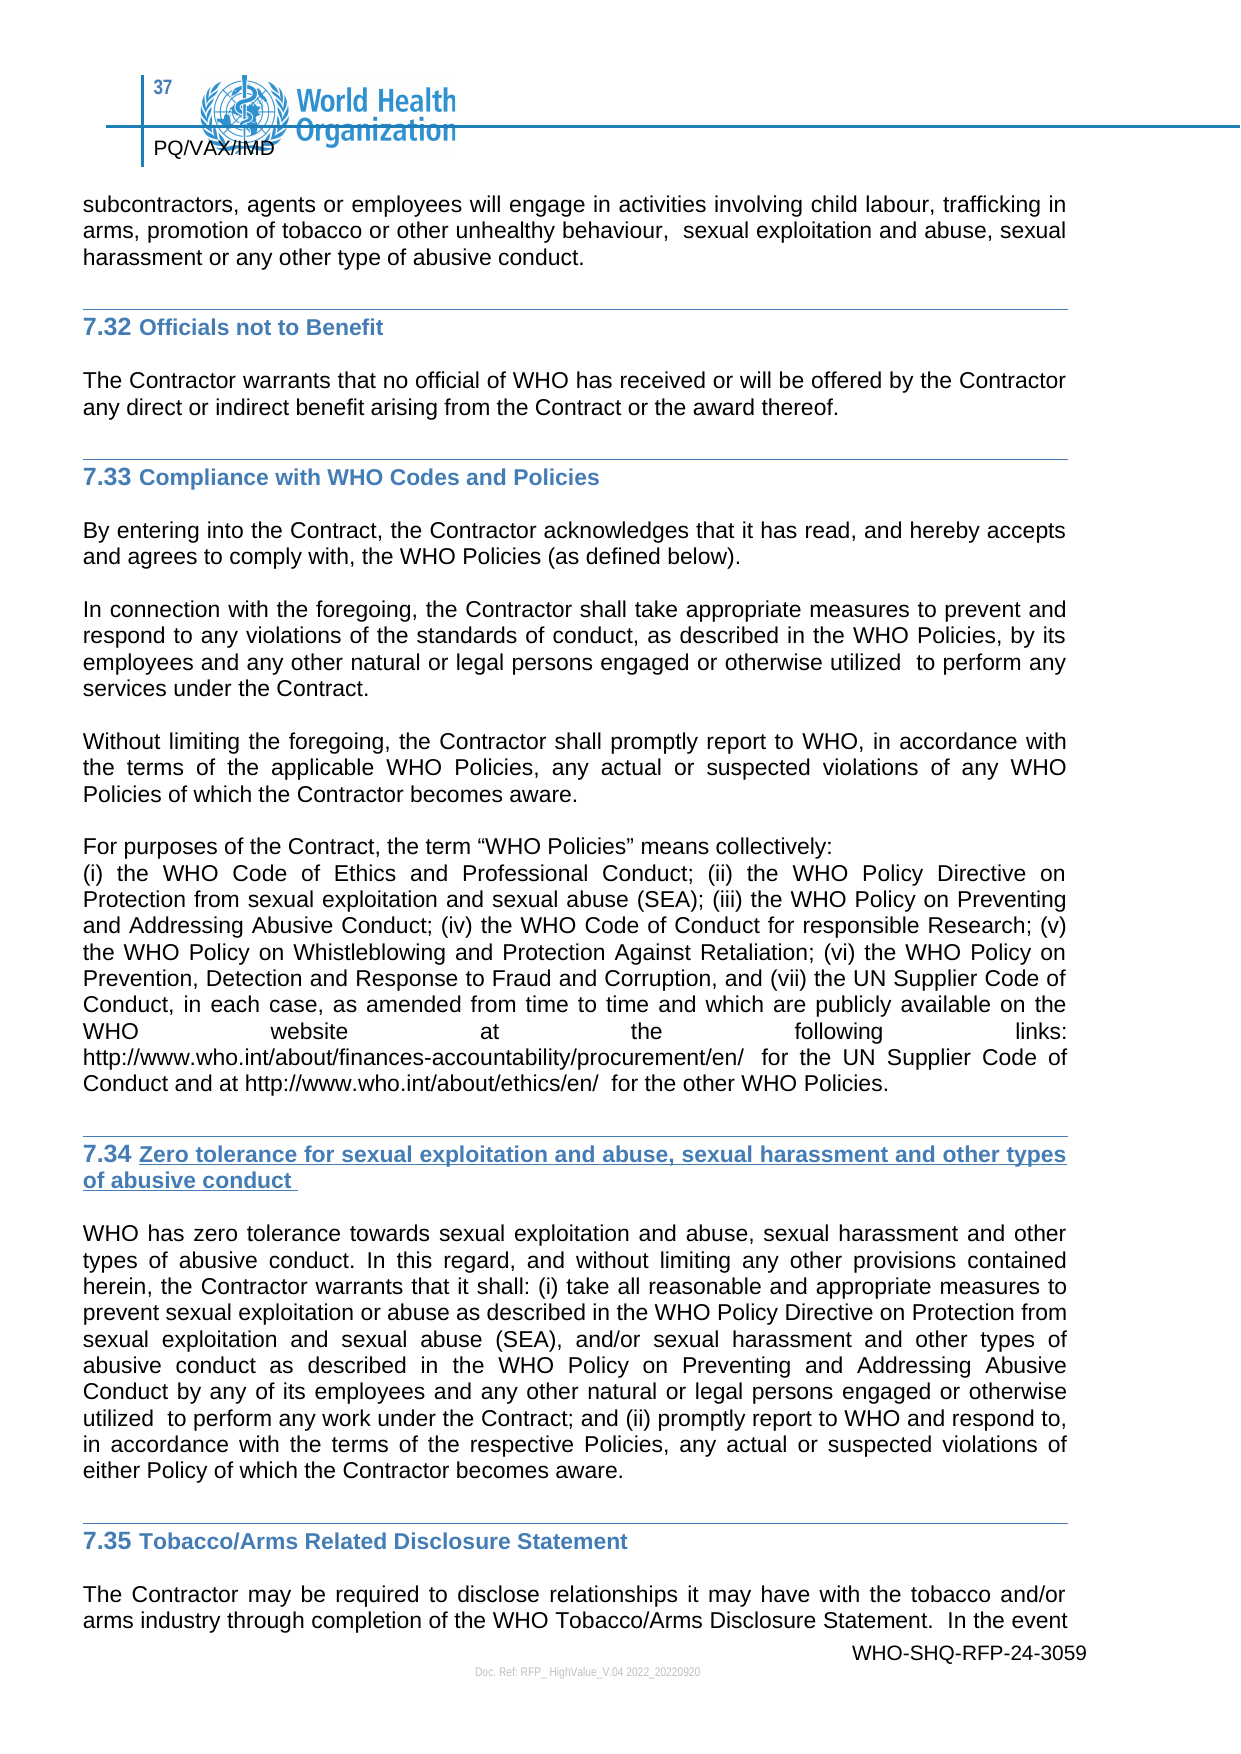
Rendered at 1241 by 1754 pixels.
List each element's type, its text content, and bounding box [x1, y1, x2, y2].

picture [245, 143, 249, 154]
subtitle Tobacco/Arms Related Disclosure Statement [83, 1524, 1068, 1554]
text The Contractor warrants that no official of WHO has received or will be offered by the Contractor any direct or indirect benefit arising from the Contract or the award thereof. [83, 367, 1068, 420]
subtitle Zero tolerance for sexual exploitation and abuse, sexual harassment and other types of abusive conduct [83, 1137, 1068, 1194]
text In connection with the foregoing, the Contractor shall take appropriate measures to prevent and respond to any violations of the standards of conduct, as described in the WHO Policies, by its employees and any other natural or legal persons engaged or otherwise utilized to perform any services under the Contract. [83, 596, 1068, 701]
text (i) the WHO Code of Ethics and Professional Conduct; (ii) the WHO Policy Directive on Protection from sexual exploitation and sexual abuse (SEA); (iii) the WHO Policy on Preventing and Addressing Abusive Conduct; (iv) the WHO Code of Conduct for responsible Research; (v) the WHO Policy on Whistleblowing and Protection Against Retaliation; (vi) the WHO Policy on Prevention, Detection and Response to Fraud and Corruption, and (vii) the UN Supplier Code of Conduct, in each case, as amended from time to time and which are publicly available on the WHO website at the following links: http://www.who.int/about/finances-accountability/procurement/en/ for the UN Supplier Code of Conduct and at http://www.who.int/about/ethics/en/ for the other WHO Policies. [83, 859, 1068, 1097]
picture [263, 142, 271, 153]
picture [200, 75, 456, 125]
text For purposes of the Contract, the term “WHO Policies” means collectively: [83, 833, 1068, 859]
text Without limiting the foregoing, the Contractor shall promptly report to WHO, in accordance with the terms of the applicable WHO Policies, any actual or suspected violations of any WHO Policies of which the Contractor becomes aware. [83, 728, 1068, 807]
picture [252, 144, 256, 154]
subtitle Compliance with WHO Codes and Policies [83, 460, 1068, 491]
text By entering into the Contract, the Contractor acknowledges that it has read, and hereby accepts and agrees to comply with, the WHO Policies (as defined below). [83, 517, 1068, 570]
subtitle Officials not to Benefit [83, 310, 1068, 341]
text WHO has zero tolerance towards sexual exploitation and abuse, sexual harassment and other types of abusive conduct. In this regard, and without limiting any other provisions contained herein, the Contractor warrants that it shall: (i) take all reasonable and appropriate measures to prevent sexual exploitation or abuse as described in the WHO Policy Directive on Protection from sexual exploitation and sexual abuse (SEA), and/or sexual harassment and other types of abusive conduct as described in the WHO Policy on Preventing and Addressing Abusive Conduct by any of its employees and any other natural or legal persons engaged or otherwise utilized to perform any work under the Contract; and (ii) promptly report to WHO and respond to, in accordance with the terms of the respective Policies, any actual or suspected violations of either Policy of which the Contractor becomes aware. [83, 1220, 1068, 1484]
picture [200, 128, 456, 154]
